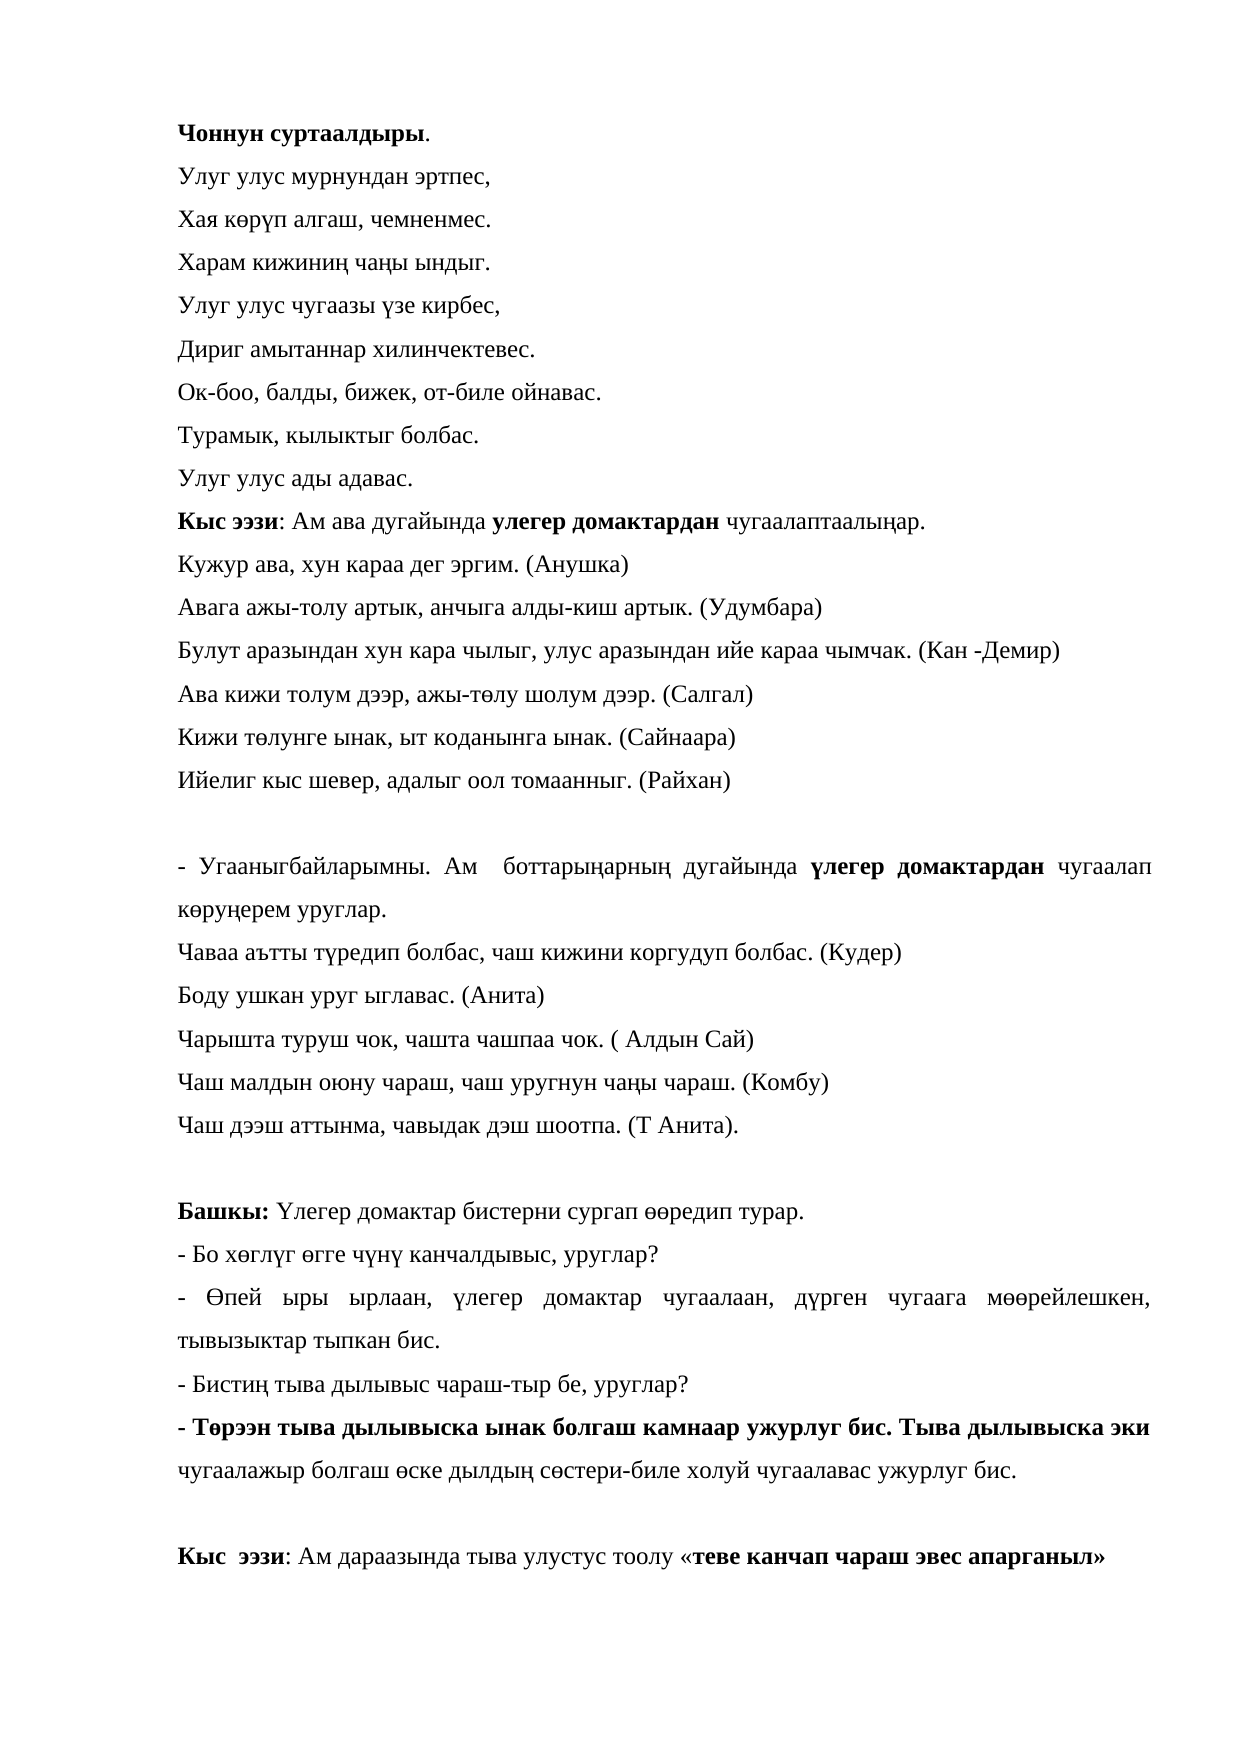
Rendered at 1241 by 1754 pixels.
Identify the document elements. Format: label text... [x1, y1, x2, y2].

text - Өпей ыры ырлаан, үлегер домактар чугаалаан, дүрген чугаага мөөрейлешкен, тывызыктар тыпкан бис. [177, 1282, 1152, 1354]
text - Бо хөглүг өгге чүнү канчалдывыс, уруглар? [177, 1239, 1152, 1268]
text - Төрээн тыва дылывыска ынак болгаш камнаар ужурлуг бис. Тыва дылывыска эки чугаалажыр болгаш өске дылдың сөстери-биле холуй чугаалавас ужурлуг бис. [177, 1412, 1152, 1484]
text Хая көрүп алгаш, чемненмес. [177, 204, 1152, 233]
text Турамык, кылыктыг болбас. [177, 420, 1152, 449]
text Улуг улус ады адавас. [177, 463, 1152, 492]
text Ок-боо, балды, бижек, от-биле ойнавас. [177, 377, 1152, 406]
text - Угааныгбайларымны. Ам боттарыңарның дугайында үлегер домактардан чугаалап көруңерем уруглар. [177, 851, 1152, 923]
text Чаш дээш аттынма, чавыдак дэш шоотпа. (Т Анита). [177, 1110, 1152, 1139]
text Кужур ава, хун караа дег эргим. (Анушка) [177, 549, 1152, 578]
text Авага ажы-толу артык, анчыга алды-киш артык. (Удумбара) [177, 592, 1152, 621]
text Чоннун суртаалдыры. [177, 118, 1152, 147]
text Улуг улус мурнундан эртпес, [177, 161, 1152, 190]
text Чаш малдын оюну чараш, чаш уругнун чаңы чараш. (Комбу) [177, 1067, 1152, 1096]
text Кыс ээзи: Ам дараазында тыва улустус тоолу «теве канчап чараш эвес апарганыл» [177, 1541, 1152, 1570]
text Боду ушкан уруг ыглавас. (Анита) [177, 981, 1152, 1009]
text - Бистиң тыва дылывыс чараш-тыр бе, уруглар? [177, 1369, 1152, 1397]
text Кижи төлунге ынак, ыт коданынга ынак. (Сайнаара) [177, 722, 1152, 751]
text Ийелиг кыс шевер, адалыг оол томаанныг. (Райхан) [177, 765, 1152, 794]
text Улуг улус чугаазы үзе кирбес, [177, 291, 1152, 319]
text Ава кижи толум дээр, ажы-төлу шолум дээр. (Салгал) [177, 679, 1152, 707]
text Булут аразындан хун кара чылыг, улус аразындан ийе караа чымчак. (Кан -Демир) [177, 636, 1152, 664]
text Башкы: Үлегер домактар бистерни сургап өөредип турар. [177, 1196, 1152, 1225]
text Чарышта туруш чок, чашта чашпаа чок. ( Алдын Сай) [177, 1024, 1152, 1052]
text Харам кижиниң чаңы ындыг. [177, 247, 1152, 276]
text Чаваа аътты түредип болбас, чаш кижини коргудуп болбас. (Кудер) [177, 937, 1152, 966]
text Кыс ээзи: Ам ава дугайында улегер домактардан чугаалаптаалыңар. [177, 506, 1152, 535]
text Дириг амытаннар хилинчектевес. [177, 334, 1152, 362]
